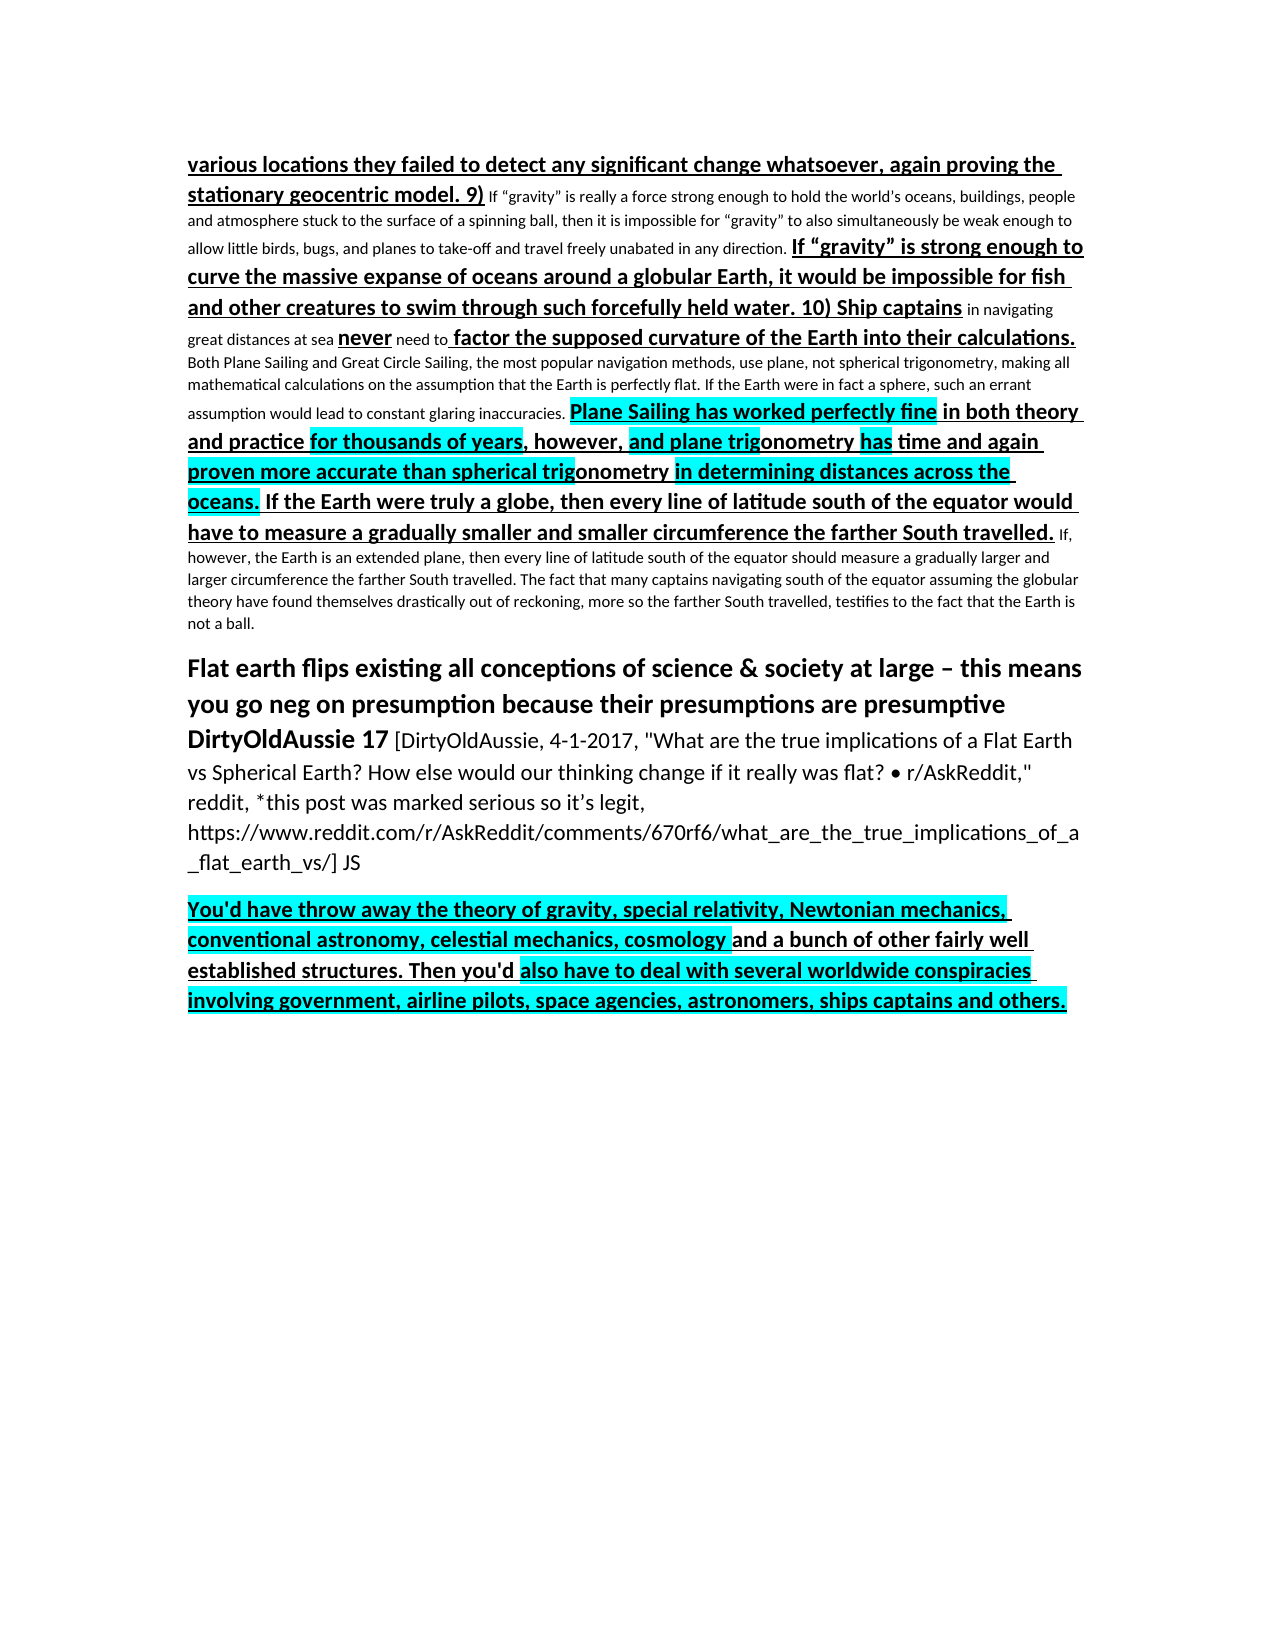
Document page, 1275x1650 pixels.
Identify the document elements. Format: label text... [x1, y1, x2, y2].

subtitle Flat earth flips existing all conceptions of science & society at large – this means you go neg on presumption because their presumptions are presumptive [187, 651, 1087, 720]
text You'd have throw away the theory of gravity, special relativity, Newtonian mechanics, conventional astronomy, celestial mechanics, cosmology and a bunch of other fairly well established structures. Then you'd also have to deal with several worldwide conspiracies involving government, airline pilots, space agencies, astronomers, ships captains and others. [187, 895, 1087, 1014]
text DirtyOldAussie 17 [DirtyOldAussie, 4-1-2017, "What are the true implications of a Flat Earth vs Spherical Earth? How else would our thinking change if it really was flat? • r/AskReddit," reddit, *this post was marked serious so it’s legit, https://www.reddit.com/r/AskReddit/comments/670rf6/what_are_the_true_implications_of_a_flat_earth_vs/] JS [187, 723, 1087, 877]
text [187, 150, 1087, 633]
